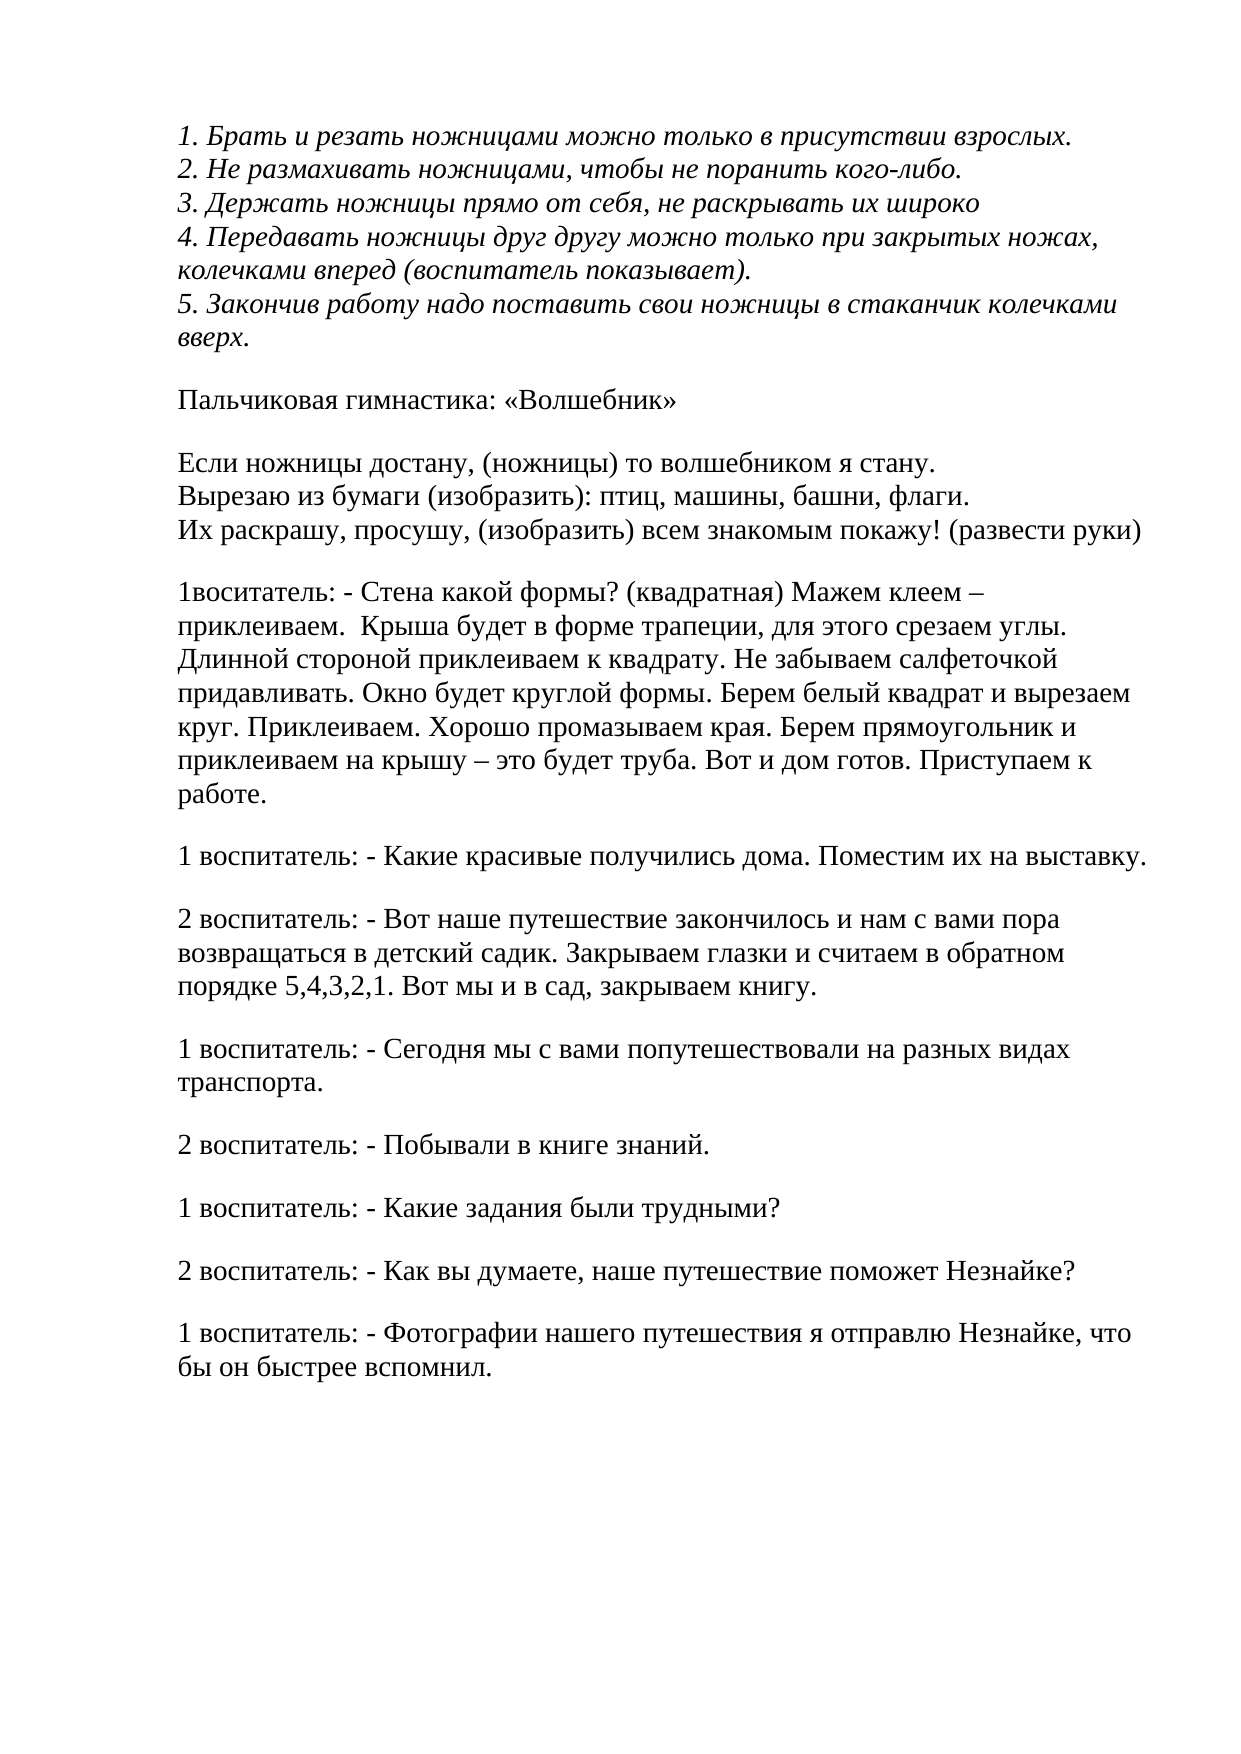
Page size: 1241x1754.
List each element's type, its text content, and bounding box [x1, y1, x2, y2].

text 2 воспитатель: - Побывали в книге знаний. [177, 1127, 1152, 1161]
text 1. Брать и резать ножницами можно только в присутствии взрослых. 2. Не размахивать ножницами, чтобы не поранить кого-либо. 3. Держать ножницы прямо от себя, не раскрывать их широко 4. Передавать ножницы друг другу можно только при закрытых ножах, колечками вперед (воспитатель показывает). 5. Закончив работу надо поставить свои ножницы в стаканчик колечками вверх. [177, 118, 1152, 353]
text 1 воспитатель: - Фотографии нашего путешествия я отправлю Незнайке, что бы он быстрее вспомнил. [177, 1315, 1152, 1382]
text 1 воспитатель: - Какие задания были трудными? [177, 1190, 1152, 1223]
text Если ножницы достану, (ножницы) то волшебником я стану. Вырезаю из бумаги (изобразить): птиц, машины, башни, флаги. Их раскрашу, просушу, (изобразить) всем знакомым покажу! (развести руки) [177, 445, 1152, 545]
text 2 воспитатель: - Вот наше путешествие закончилось и нам с вами пора возвращаться в детский садик. Закрываем глазки и считаем в обратном порядке 5,4,3,2,1. Вот мы и в сад, закрываем книгу. [177, 901, 1152, 1002]
text 2 воспитатель: - Как вы думаете, наше путешествие поможет Незнайке? [177, 1253, 1152, 1286]
text Пальчиковая гимнастика: «Волшебник» [177, 382, 1152, 416]
text 1 воспитатель: - Сегодня мы с вами попутешествовали на разных видах транспорта. [177, 1031, 1152, 1098]
text 1 воспитатель: - Какие красивые получились дома. Поместим их на выставку. [177, 838, 1152, 872]
text 1воситатель: - Стена какой формы? (квадратная) Мажем клеем – приклеиваем. Крыша будет в форме трапеции, для этого срезаем углы. Длинной стороной приклеиваем к квадрату. Не забываем салфеточкой придавливать. Окно будет круглой формы. Берем белый квадрат и вырезаем круг. Приклеиваем. Хорошо промазываем края. Берем прямоугольник и приклеиваем на крышу – это будет труба. Вот и дом готов. Приступаем к работе. [177, 574, 1152, 809]
